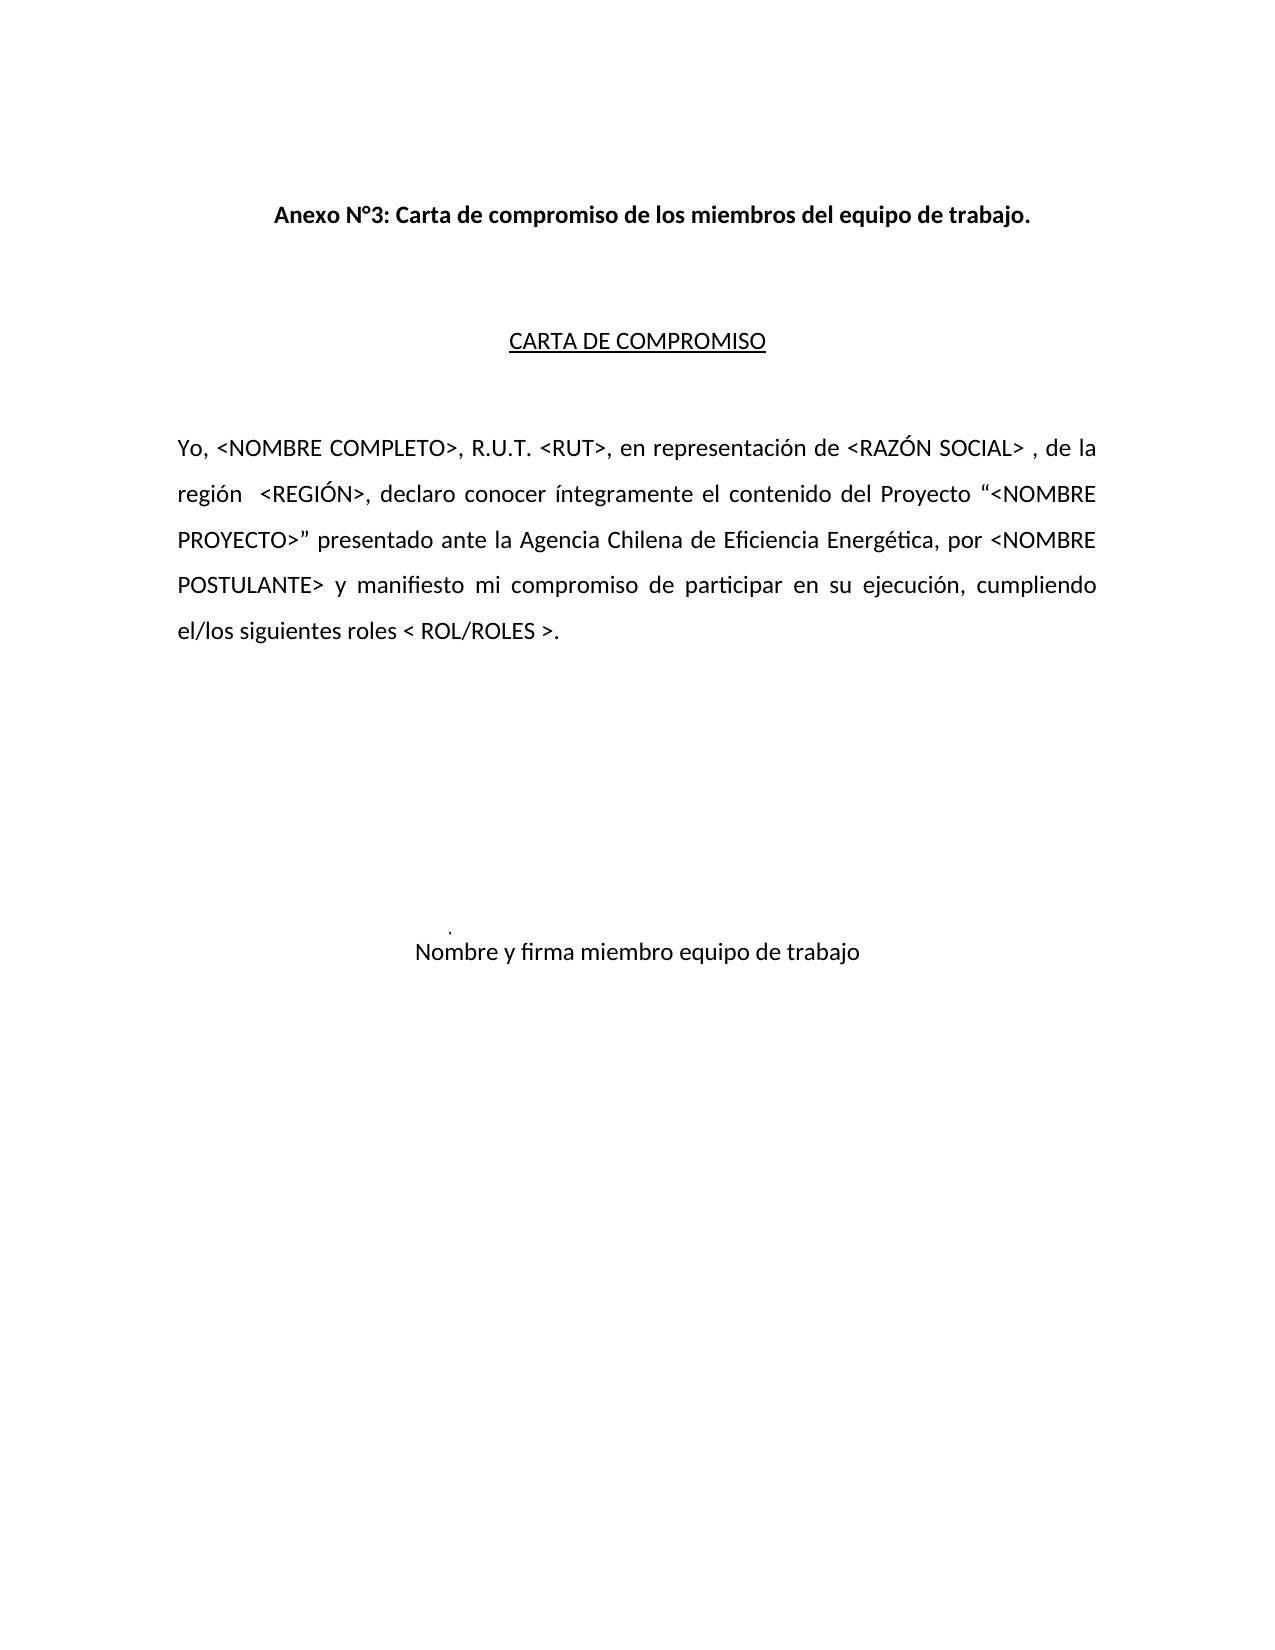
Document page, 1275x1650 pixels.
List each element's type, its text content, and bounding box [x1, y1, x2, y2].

text Nombre y firma miembro equipo de trabajo [177, 936, 1098, 966]
text Yo, <NOMBRE COMPLETO>, R.U.T. <RUT>, en representación de <RAZÓN SOCIAL> , de la región <REGIÓN>, declaro conocer íntegramente el contenido del Proyecto “<NOMBRE PROYECTO>” presentado ante la Agencia Chilena de Eficiencia Energética, por <NOMBRE POSTULANTE> y manifiesto mi compromiso de participar en su ejecución, cumpliendo el/los siguientes roles < ROL/ROLES >. [177, 432, 1098, 646]
text CARTA DE COMPROMISO [177, 326, 1098, 356]
subtitle Anexo N°3: Carta de compromiso de los miembros del equipo de trabajo. [274, 199, 1098, 229]
